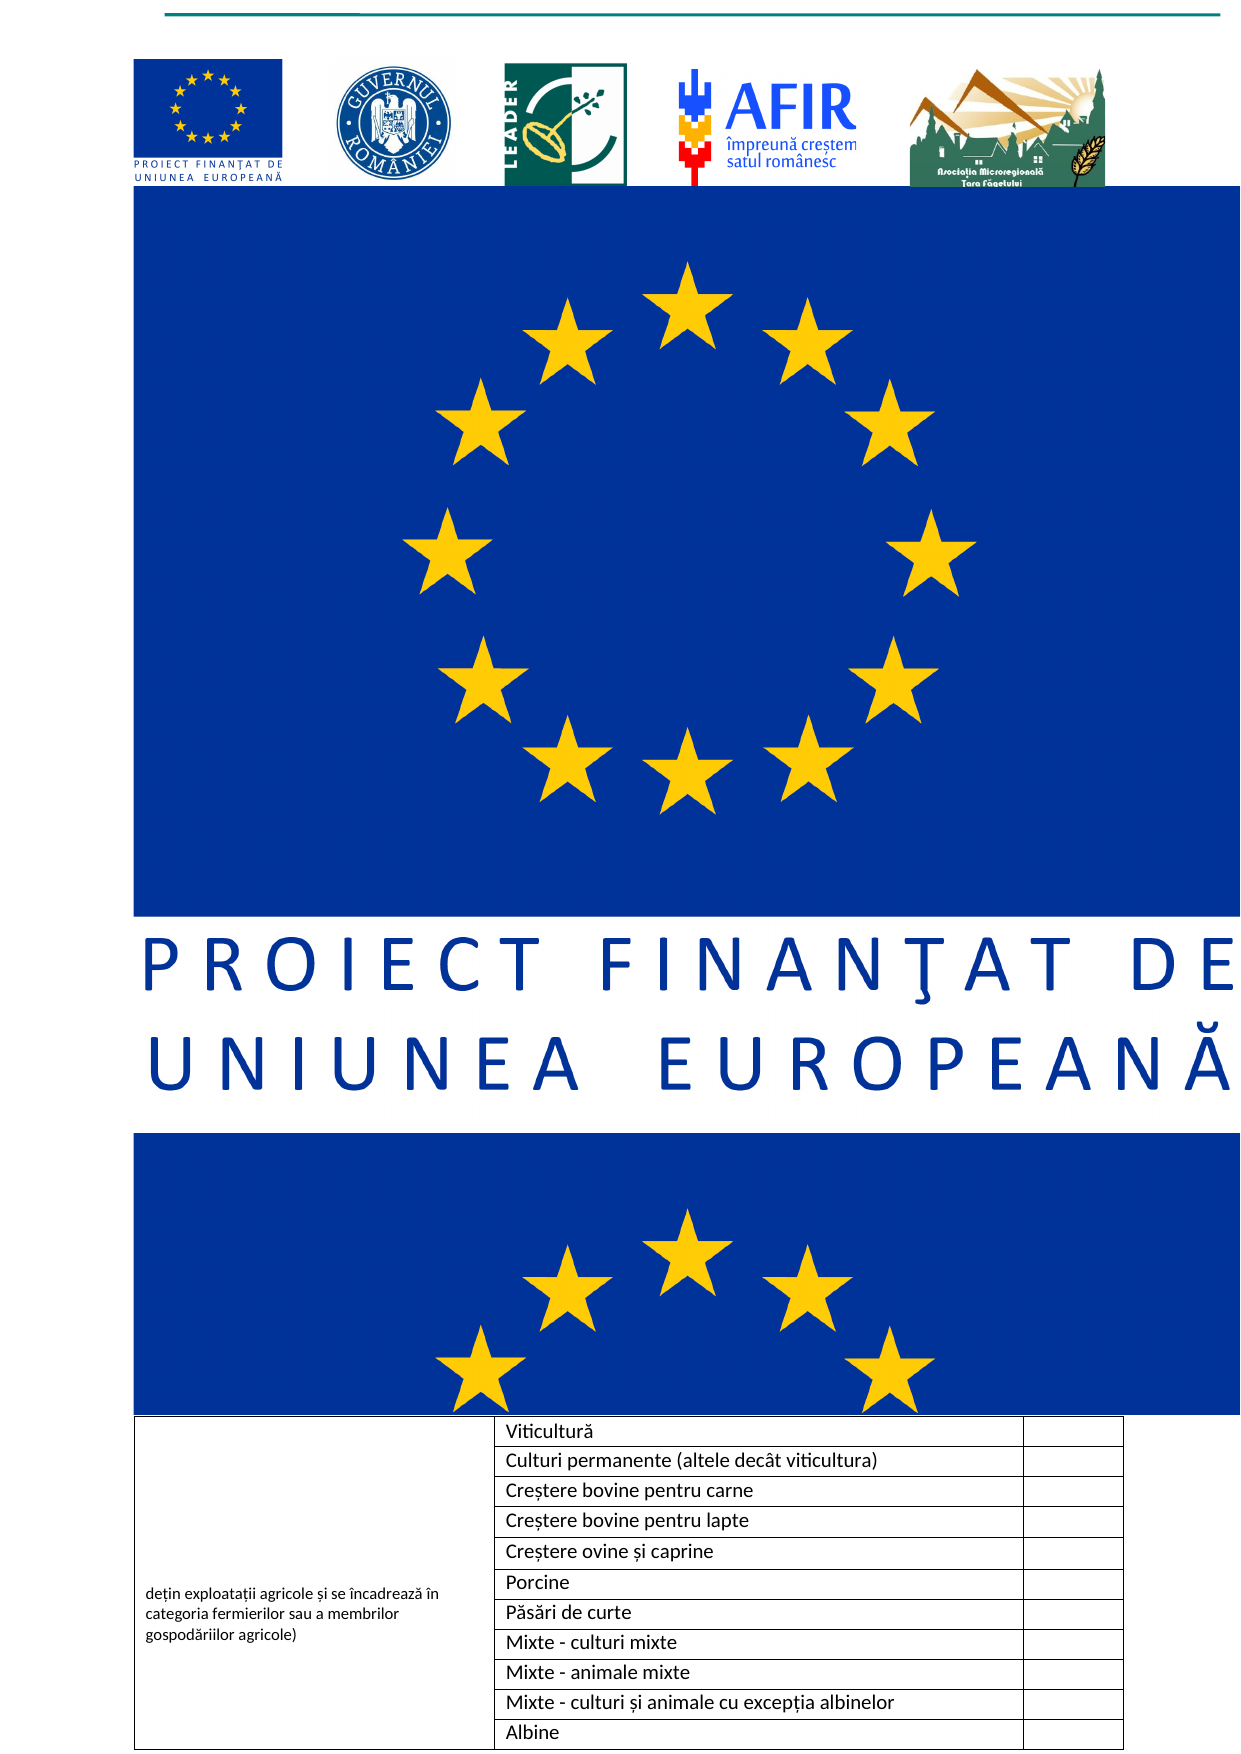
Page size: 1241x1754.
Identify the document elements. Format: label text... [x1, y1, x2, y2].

picture [133, 58, 1241, 1415]
table_cell Observaţii............................................................................................................................ ...................................................................................................................................... OBSERVAȚII: .............................................................................................................................................. Solicitantul a creat condiţii artificiale necesare pentru a beneficia de plăţi (sprijin) şi a obţine astfel un avantaj care contravine obiectivelor măsurii? DA sau NU 6.Verificarea indicatorilor de monitorizare Indic. nr.1 - reprezintă codul de inregistrare al beneficiarului în Registrul Fermierului la APIA; Indic. nr.2 - reprezintă codul CAEN completat de solicitant din Cererea de Finantare pentru investiţia/investitiile vizată/vizate prin proiect; Indic. nr. 3, 4, 5, 6 - se va bifa doar o singura categorie/ categoria majoritară Indic. nr. 7 şi 8 - aceşti indicatori (suprafaţa exploataţiei agricole şi tip ramură agricolă) se vor completa numai pentru solicitanţii care deţin exploataţii agricole şi se încadrează în categoria fermierilor sau a membrilor gospodăriilor agricole. În cazul în care solicitantul nu deţine o suprafaţă, exploataţia vizează doar creşterea animalelor, la indicatorul “Suprafaţa exploataţiei agricole sprijinite” va completa “0”, iar la “Tip ramură agricolă” va bifa ramura agricolă la care se încadrează. Indic. nr.9 - se va completa numărul locurilor de muncă existente şi numărul locurilor de muncă nou create prin proiect Indic. nr. 10 - se va completa din momentul demararii M01, M02, respectiv M16, cu bifa în dreptul măsurii corespunzătoare,dacă va fi cazul. [122, 1415, 1123, 1754]
